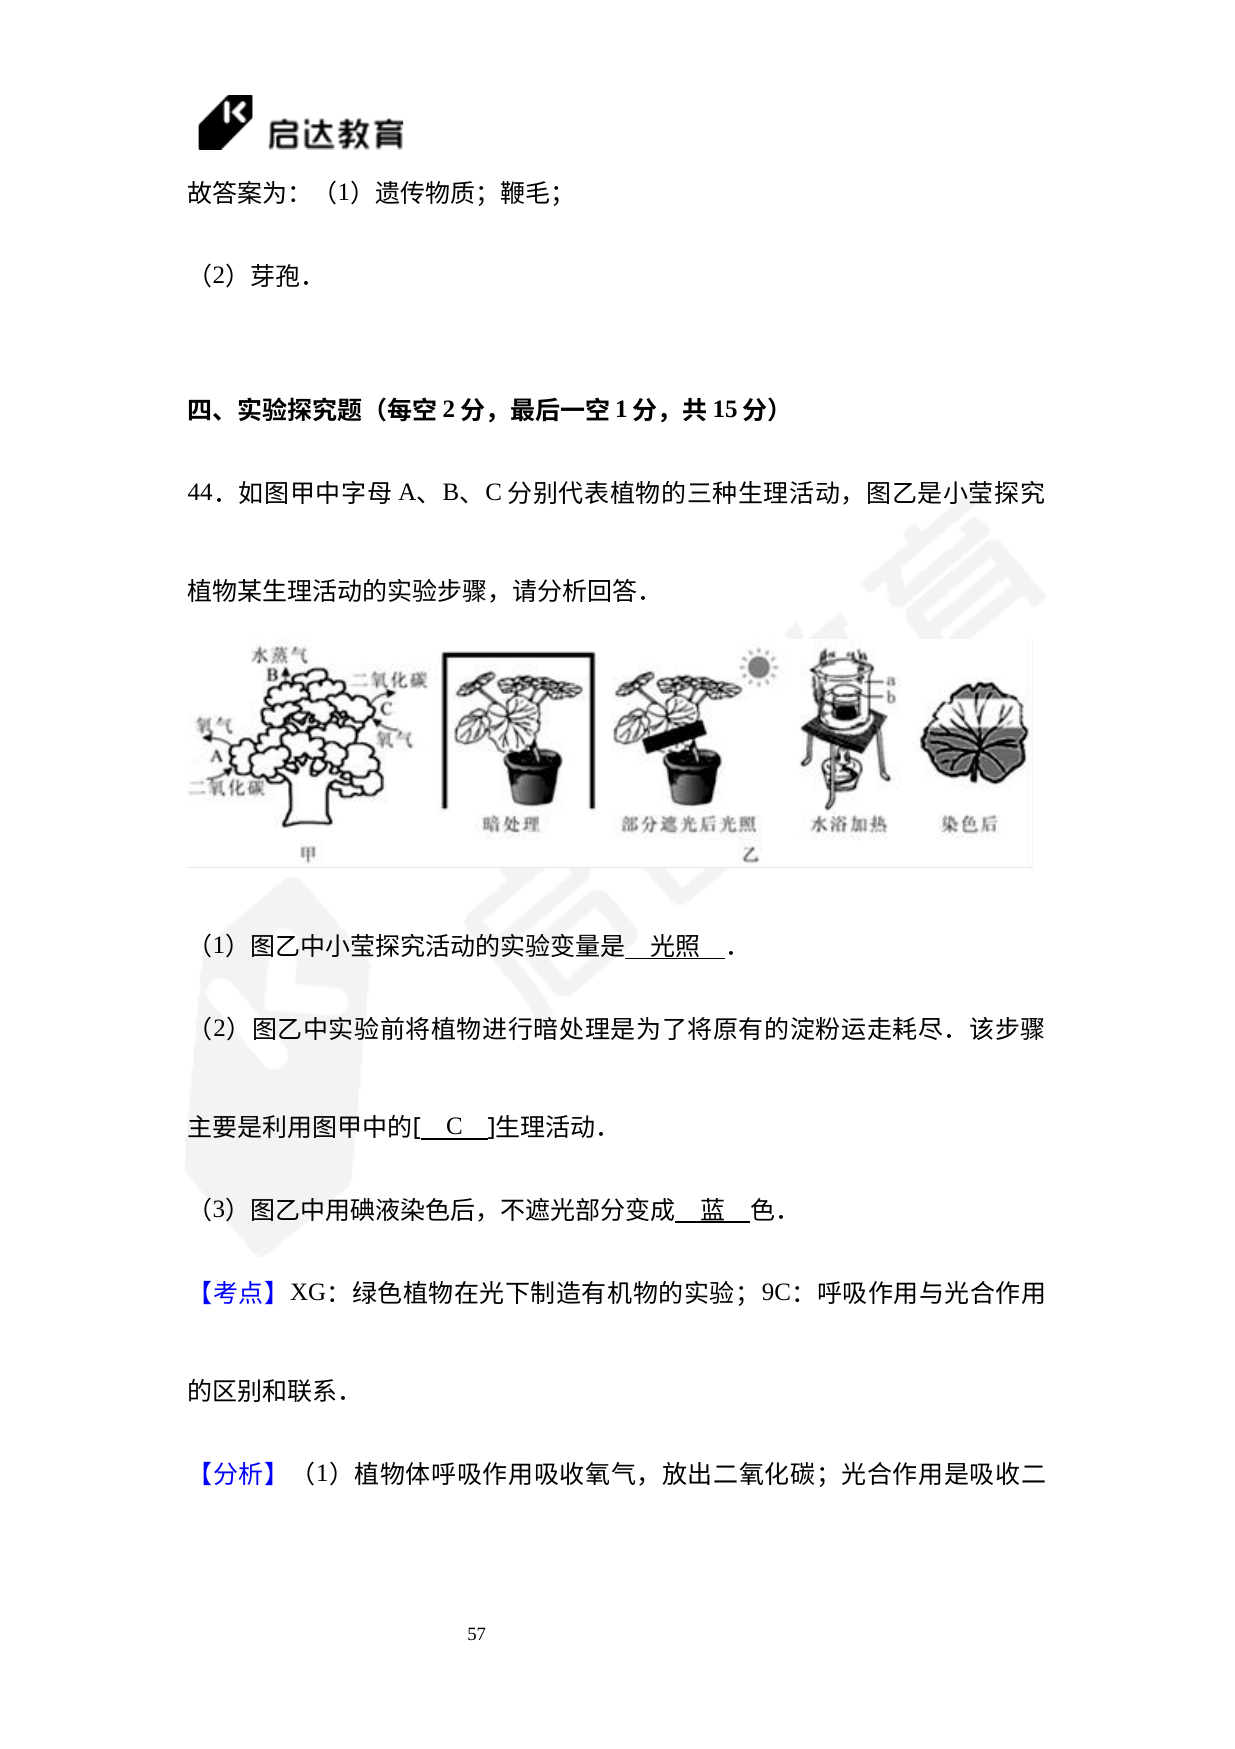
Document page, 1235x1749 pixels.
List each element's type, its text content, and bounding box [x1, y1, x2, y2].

text 【考点】XG：绿色植物在光下制造有机物的实验；9C：呼吸作用与光合作用的区别和联系． [187, 1259, 1047, 1422]
text 44．如图甲中字母A、B、C分别代表植物的三种生理活动，图乙是小莹探究植物某生理活动的实验步骤，请分析回答． [187, 459, 1047, 622]
picture [187, 639, 1033, 868]
text 【分析】（1）植物体呼吸作用吸收氧气，放出二氧化碳；光合作用是吸收二氧化碳放出氧气；蒸腾作用是水分以水蒸气的形式从植物体内散发到体外的过程；因而A表示光合作用，B表示蒸腾作用，C表示呼吸作用． [187, 1440, 1047, 1505]
picture [198, 95, 404, 150]
text （1）图乙中小莹探究活动的实验变量是 光照 ． [187, 912, 1047, 977]
text 故答案为：（1）遗传物质；鞭毛； [187, 159, 1047, 224]
text （2）图乙中实验前将植物进行暗处理是为了将原有的淀粉运走耗尽．该步骤主要是利用图甲中的[ C ]生理活动． [187, 995, 1047, 1158]
text （3）图乙中用碘液染色后，不遮光部分变成 蓝 色． [187, 1176, 1047, 1241]
text （2）芽孢． [187, 242, 1047, 307]
text 四、实验探究题（每空2分，最后一空1分，共15分） [187, 376, 1047, 441]
